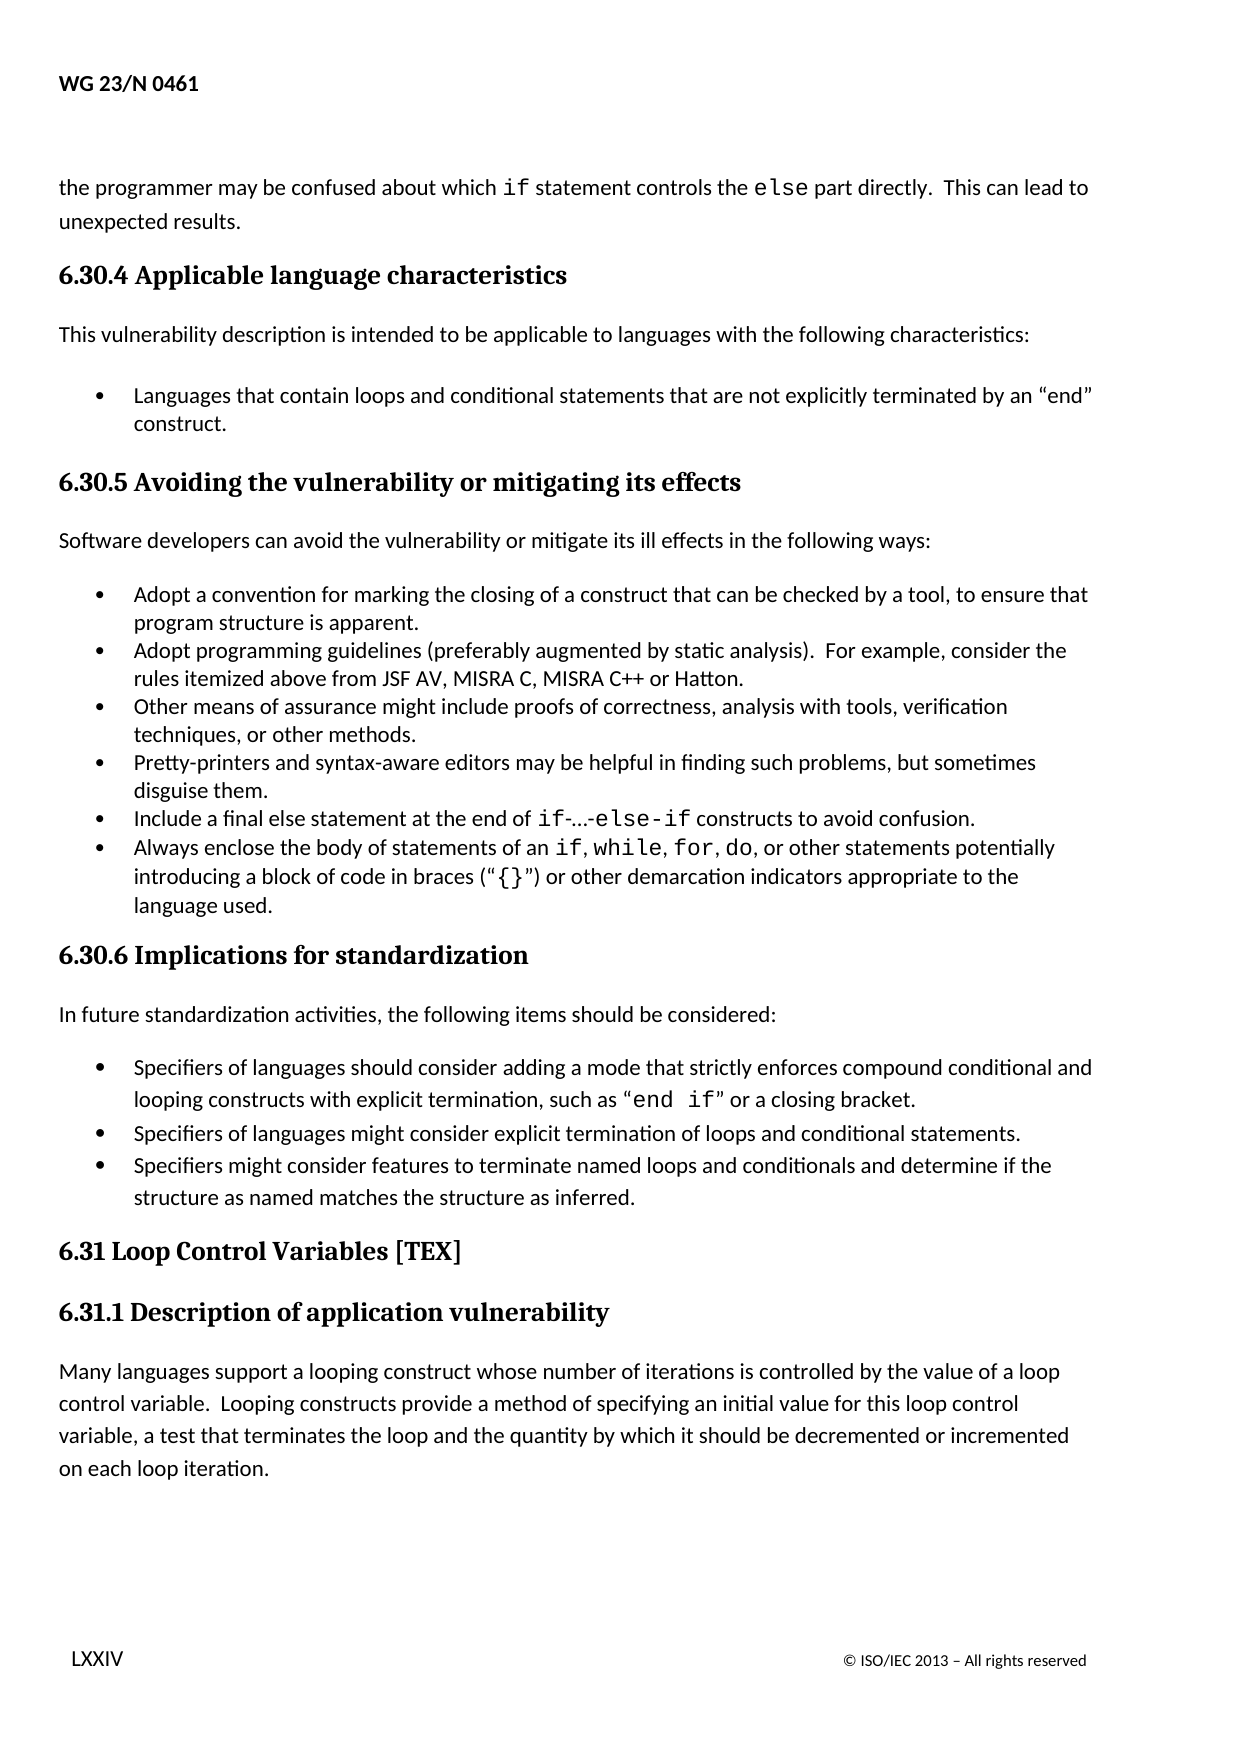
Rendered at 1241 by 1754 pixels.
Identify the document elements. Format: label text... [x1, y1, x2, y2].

subtitle 6.30.5 Avoiding the vulnerability or mitigating its effects [58, 467, 1099, 498]
list Include a final else statement at the end of if-…-else-if constructs to avoid confusion. [96, 804, 1099, 833]
list Adopt programming guidelines (preferably augmented by static analysis). For example, consider the rules itemized above from JSF AV, MISRA C, MISRA C++ or Hatton. [96, 636, 1099, 692]
text Software developers can avoid the vulnerability or mitigate its ill effects in the following ways: [58, 527, 1099, 555]
subtitle 6.30.6 Implications for standardization [58, 940, 1099, 971]
list Languages that contain loops and conditional statements that are not explicitly terminated by an “end” construct. [96, 381, 1099, 437]
subtitle 6.30.4 Applicable language characteristics [58, 260, 1099, 291]
list Other means of assurance might include proofs of correctness, analysis with tools, verification techniques, or other methods. [96, 692, 1099, 748]
list Specifiers might consider features to terminate named loops and conditionals and determine if the structure as named matches the structure as inferred. [96, 1151, 1099, 1211]
text Many languages support a looping construct whose number of iterations is controlled by the value of a loop control variable. Looping constructs provide a method of specifying an initial value for this loop control variable, a test that terminates the loop and the quantity by which it should be decremented or incremented on each loop iteration. [58, 1357, 1099, 1482]
subtitle 6.31 Loop Control Variables [TEX] [58, 1236, 1099, 1268]
subtitle 6.31.1 Description of application vulnerability [58, 1297, 1099, 1328]
text This vulnerability description is intended to be applicable to languages with the following characteristics: [58, 320, 1099, 348]
list Adopt a convention for marking the closing of a construct that can be checked by a tool, to ensure that program structure is apparent. [96, 580, 1099, 636]
list Always enclose the body of statements of an if, while, for, do, or other statements potentially introducing a block of code in braces (“{}”) or other demarcation indicators appropriate to the language used. [96, 833, 1099, 919]
list Specifiers of languages might consider explicit termination of loops and conditional statements. [96, 1119, 1099, 1147]
list Specifiers of languages should consider adding a mode that strictly enforces compound conditional and looping constructs with explicit termination, such as “end if” or a closing bracket. [96, 1053, 1099, 1115]
text In future standardization activities, the following items should be considered: [58, 1000, 1099, 1028]
list Pretty-printers and syntax-aware editors may be helpful in finding such problems, but sometimes disguise them. [96, 748, 1099, 804]
